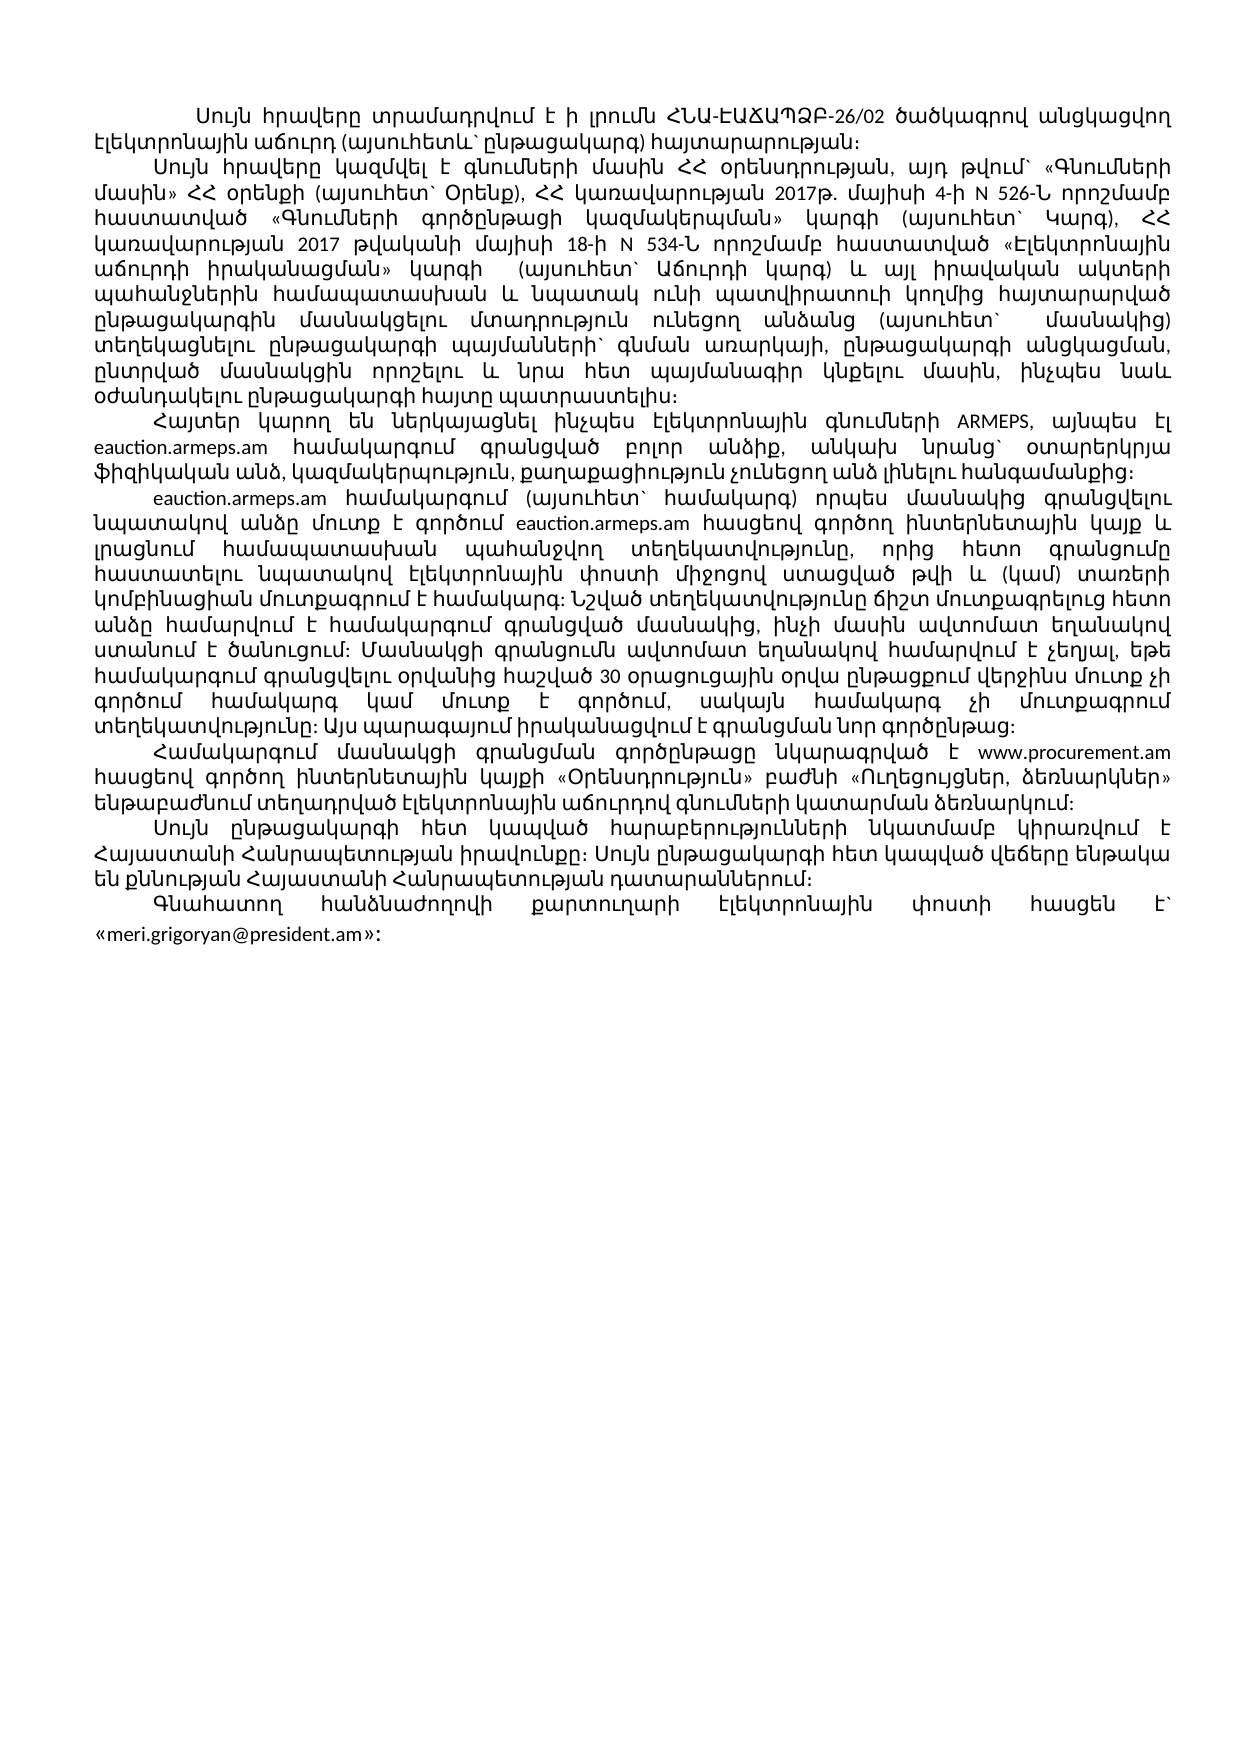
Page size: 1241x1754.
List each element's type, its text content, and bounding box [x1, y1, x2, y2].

text Սույն հրավերը կազմվել է գնումների մասին ՀՀ օրենսդրության, այդ թվում` «Գնումների մասին» ՀՀ օրենքի (այսուհետ` Օրենք), ՀՀ կառավարության 2017թ. մայիսի 4-ի N 526-Ն որոշմամբ հաստատված «Գնումների գործընթացի կազմակերպման» կարգի (այսուհետ` Կարգ), ՀՀ կառավարության 2017 թվականի մայիսի 18-ի N 534-Ն որոշմամբ հաստատված «Էլեկտրոնային աճուրդի իրականացման» կարգի (այսուհետ` Աճուրդի կարգ) և այլ իրավական ակտերի պահանջներին համապատասխան և նպատակ ունի պատվիրատուի կողմից հայտարարված ընթացակարգին մասնակցելու մտադրություն ունեցող անձանց (այսուհետ` մասնակից) տեղեկացնելու ընթացակարգի պայմանների` գնման առարկայի, ընթացակարգի անցկացման, ընտրված մասնակցին որոշելու և նրա հետ պայմանագիր կնքելու մասին, ինչպես նաև օժանդակելու ընթացակարգի հայտը պատրաստելիս։ [94, 154, 1171, 409]
text Համակարգում մասնակցի գրանցման գործընթացը նկարագրված է www.procurement.am հասցեով գործող ինտերնետային կայքի «Օրենսդրություն» բաժնի «Ուղեցույցներ, ձեռնարկներ» ենթաբաժնում տեղադրված էլեկտրոնային աճուրդով գնումների կատարման ձեռնարկում: [94, 739, 1171, 815]
text Գնահատող հանձնաժողովի քարտուղարի էլեկտրոնային փոստի հասցեն է` «meri.grigoryan@president.am»: [94, 892, 1171, 948]
text Սույն հրավերը տրամադրվում է ի լրումն ՀՆԱ-ԷԱՃԱՊՁԲ-26/02 ծածկագրով անցկացվող էլեկտրոնային աճուրդ (այսուհետև` ընթացակարգ) հայտարարության։ [94, 104, 1171, 154]
text eauction.armeps.am համակարգում (այսուհետ` համակարգ) որպես մասնակից գրանցվելու նպատակով անձը մուտք է գործում eauction.armeps.am հասցեով գործող ինտերնետային կայք և լրացնում համապատասխան պահանջվող տեղեկատվությունը, որից հետո գրանցումը հաստատելու նպատակով էլեկտրոնային փոստի միջոցով ստացված թվի և (կամ) տառերի կոմբինացիան մուտքագրում է համակարգ: Նշված տեղեկատվությունը ճիշտ մուտքագրելուց հետո անձը համարվում է համակարգում գրանցված մասնակից, ինչի մասին ավտոմատ եղանակով ստանում է ծանուցում: Մասնակցի գրանցումն ավտոմատ եղանակով համարվում է չեղյալ, եթե համակարգում գրանցվելու օրվանից հաշված 30 օրացուցային օրվա ընթացքում վերջինս մուտք չի գործում համակարգ կամ մուտք է գործում, սակայն համակարգ չի մուտքագրում տեղեկատվությունը: Այս պարագայում իրականացվում է գրանցման նոր գործընթաց: [94, 485, 1171, 739]
text Հայտեր կարող են ներկայացնել ինչպես էլեկտրոնային գնումների ARMEPS, այնպես էլ eauction.armeps.am համակարգում գրանցված բոլոր անձիք, անկախ նրանց` օտարերկրյա ֆիզիկական անձ, կազմակերպություն, քաղաքացիություն չունեցող անձ լինելու հանգամանքից։ [94, 409, 1171, 485]
text Սույն ընթացակարգի հետ կապված հարաբերությունների նկատմամբ կիրառվում է Հայաստանի Հանրապետության իրավունքը։ Սույն ընթացակարգի հետ կապված վեճերը ենթակա են քննության Հայաստանի Հանրապետության դատարաններում։ [94, 815, 1171, 892]
